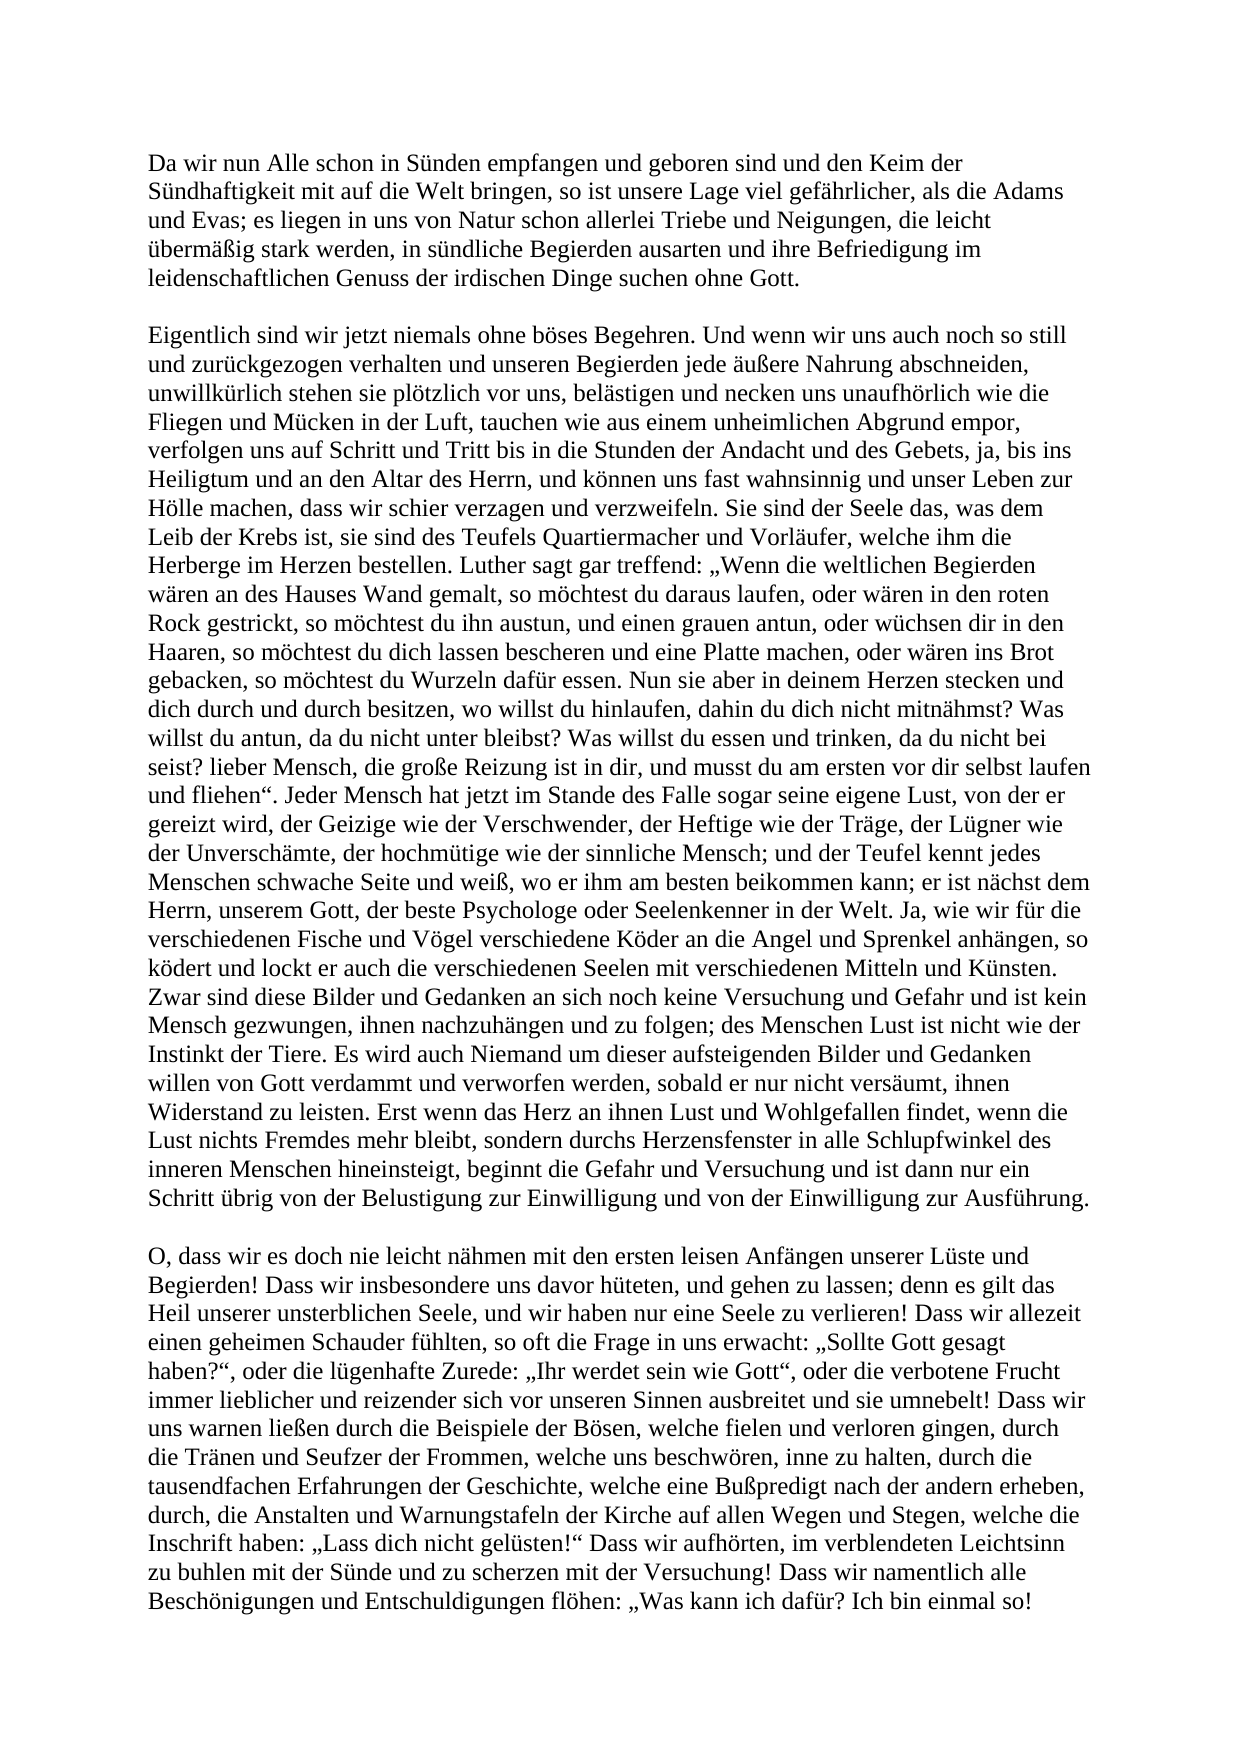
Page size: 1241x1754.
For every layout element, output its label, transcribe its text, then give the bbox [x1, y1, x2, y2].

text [148, 1328, 1093, 1615]
text Eigentlich sind wir jetzt niemals ohne böses Begehren. Und wenn wir uns auch noch so still und zurückgezogen verhalten und unseren Begierden jede äußere Nahrung abschneiden, unwillkürlich stehen sie plötzlich vor uns, belästigen und necken uns unaufhörlich wie die Fliegen und Mücken in der Luft, tauchen wie aus einem unheimlichen Abgrund empor, verfolgen uns auf Schritt und Tritt bis in die Stunden der Andacht und des Gebets, ja, bis ins Heiligtum und an den Altar des Herrn, und können uns fast wahnsinnig und unser Leben zur Hölle machen, dass wir schier verzagen und verzweifeln. Sie sind der Seele das, was dem Leib der Krebs ist, sie sind des Teufels Quartiermacher und Vorläufer, welche ihm die Herberge im Herzen bestellen. Luther sagt gar treffend: „Wenn die weltlichen Begierden wären an des Hauses Wand gemalt, so möchtest du daraus laufen, oder wären in den roten Rock gestrickt, so möchtest du ihn austun, und einen grauen antun, oder wüchsen dir in den Haaren, so möchtest du dich lassen bescheren und eine Platte machen, oder wären ins Brot gebacken, so möchtest du Wurzeln dafür essen. Nun sie aber in deinem Herzen stecken und dich durch und durch besitzen, wo willst du hinlaufen, dahin du dich nicht mitnähmst? Was willst du antun, da du nicht unter bleibst? Was willst du essen und trinken, da du nicht bei seist? lieber Mensch, die große Reizung ist in dir, und musst du am ersten vor dir selbst laufen und fliehen“. Jeder Mensch hat jetzt im Stande des Falle sogar seine eigene Lust, von der er gereizt wird, der Geizige wie der Verschwender, der Heftige wie der Träge, der Lügner wie der Unverschämte, der hochmütige wie der sinnliche Mensch; und der Teufel kennt jedes Menschen schwache Seite und weiß, wo er ihm am besten beikommen kann; er ist nächst dem Herrn, unserem Gott, der beste Psychologe oder Seelenkenner in der Welt. Ja, wie wir für die verschiedenen Fische und Vögel verschiedene Köder an die Angel und Sprenkel anhängen, so ködert und lockt er auch die verschiedenen Seelen mit verschiedenen Mitteln und Künsten. Zwar sind diese Bilder und Gedanken an sich noch keine Versuchung und Gefahr und ist kein Mensch gezwungen, ihnen nachzuhängen und zu folgen; des Menschen Lust ist nicht wie der Instinkt der Tiere. Es wird auch Niemand um dieser aufsteigenden Bilder und Gedanken willen von Gott verdammt und verworfen werden, sobald er nur nicht versäumt, ihnen Widerstand zu leisten. Erst wenn das Herz an ihnen Lust und Wohlgefallen findet, wenn die Lust nichts Fremdes mehr bleibt, sondern durchs Herzensfenster in alle Schlupfwinkel des inneren Menschen hineinsteigt, beginnt die Gefahr und Versuchung und ist dann nur ein Schritt übrig von der Belustigung zur Einwilligung und von der Einwilligung zur Ausführung. [148, 407, 1093, 1298]
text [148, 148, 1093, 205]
text Da wir nun Alle schon in Sünden empfangen und geboren sind und den Keim der Sündhaftigkeit mit auf die Welt bringen, so ist unsere Lage viel gefährlicher, als die Adams und Evas; es liegen in uns von Natur schon allerlei Triebe und Neigungen, die leicht übermäßig stark werden, in sündliche Begierden ausarten und ihre Befriedigung im leidenschaftlichen Genuss der irdischen Dinge suchen ohne Gott. [148, 234, 1093, 378]
